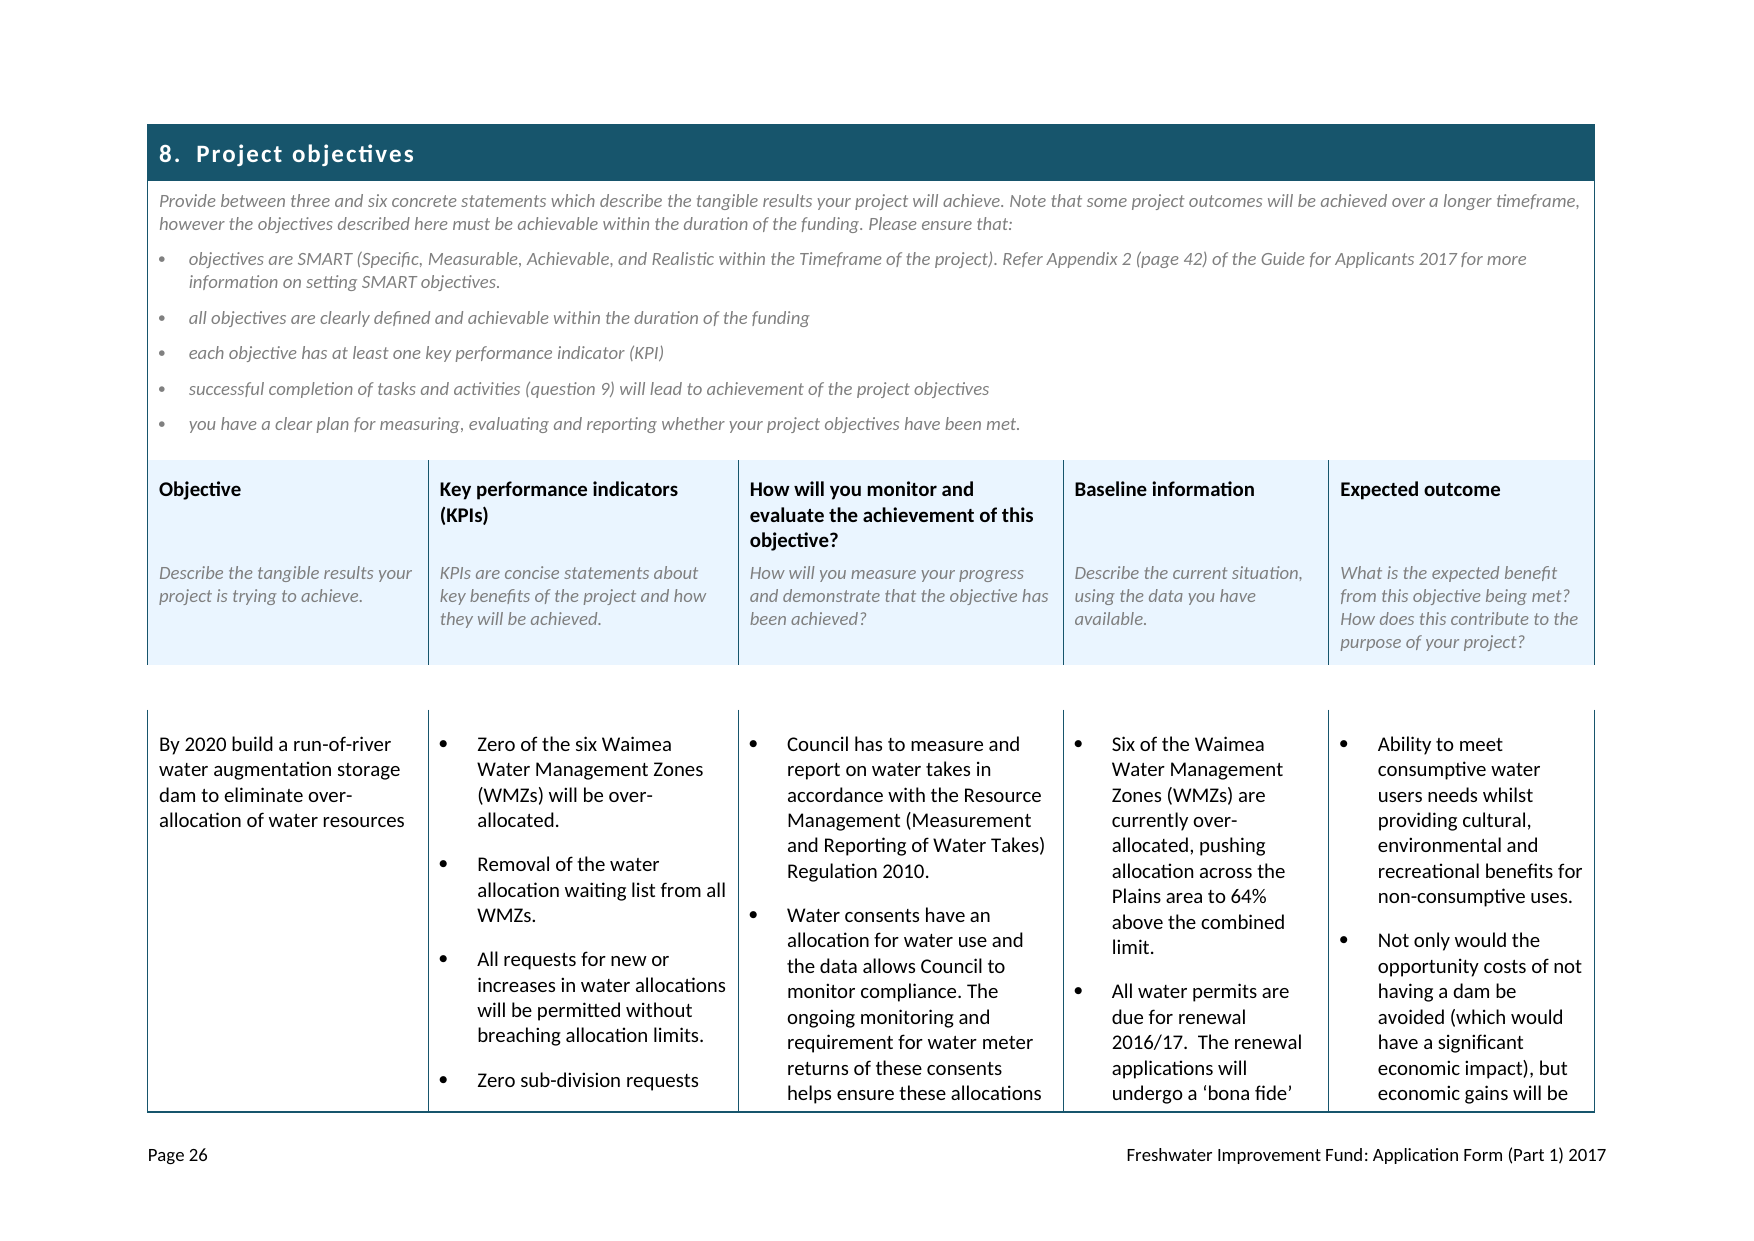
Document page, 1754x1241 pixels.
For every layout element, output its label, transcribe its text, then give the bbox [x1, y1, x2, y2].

table_cell Describe the current situation, using the data you have available. [1064, 553, 1328, 665]
table_cell Describe the tangible results your project is trying to achieve. [148, 553, 428, 665]
table_header Project objectives [148, 125, 1594, 181]
table_cell How will you measure your progress and demonstrate that the objective has been achieved? [739, 553, 1063, 665]
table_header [1064, 710, 1328, 1111]
table_cell Key performance indicators (KPIs) [429, 460, 738, 553]
table_cell Provide between three and six concrete statements which describe the tangible results your project will achieve. Note that some project outcomes will be achieved over a longer timeframe, however the objectives described here must be achievable within the duration of the funding. Please ensure that: objectives are SMART (Specific, Measurable, Achievable, and Realistic within the Timeframe of the project). Refer Appendix 2 (page 42) of the Guide for Applicants 2017 for more information on setting SMART objectives. all objectives are clearly defined and achievable within the duration of the funding each objective has at least one key performance indicator (KPI) successful completion of tasks and activities (question 9) will lead to achievement of the project objectives you have a clear plan for measuring, evaluating and reporting whether your project objectives have been met. [148, 181, 1594, 460]
table_cell What is the expected benefit from this objective being met? How does this contribute to the purpose of your project? [1329, 553, 1594, 665]
table_cell KPIs are concise statements about key benefits of the project and how they will be achieved. [429, 553, 738, 665]
table_cell Expected outcome [1329, 460, 1594, 553]
table_cell How will you monitor and evaluate the achievement of this objective? [739, 460, 1063, 553]
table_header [148, 710, 428, 1111]
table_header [1329, 710, 1594, 1111]
table_cell Baseline information [1064, 460, 1328, 553]
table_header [429, 710, 738, 1111]
table_cell Objective [148, 460, 428, 553]
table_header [739, 710, 1063, 1111]
